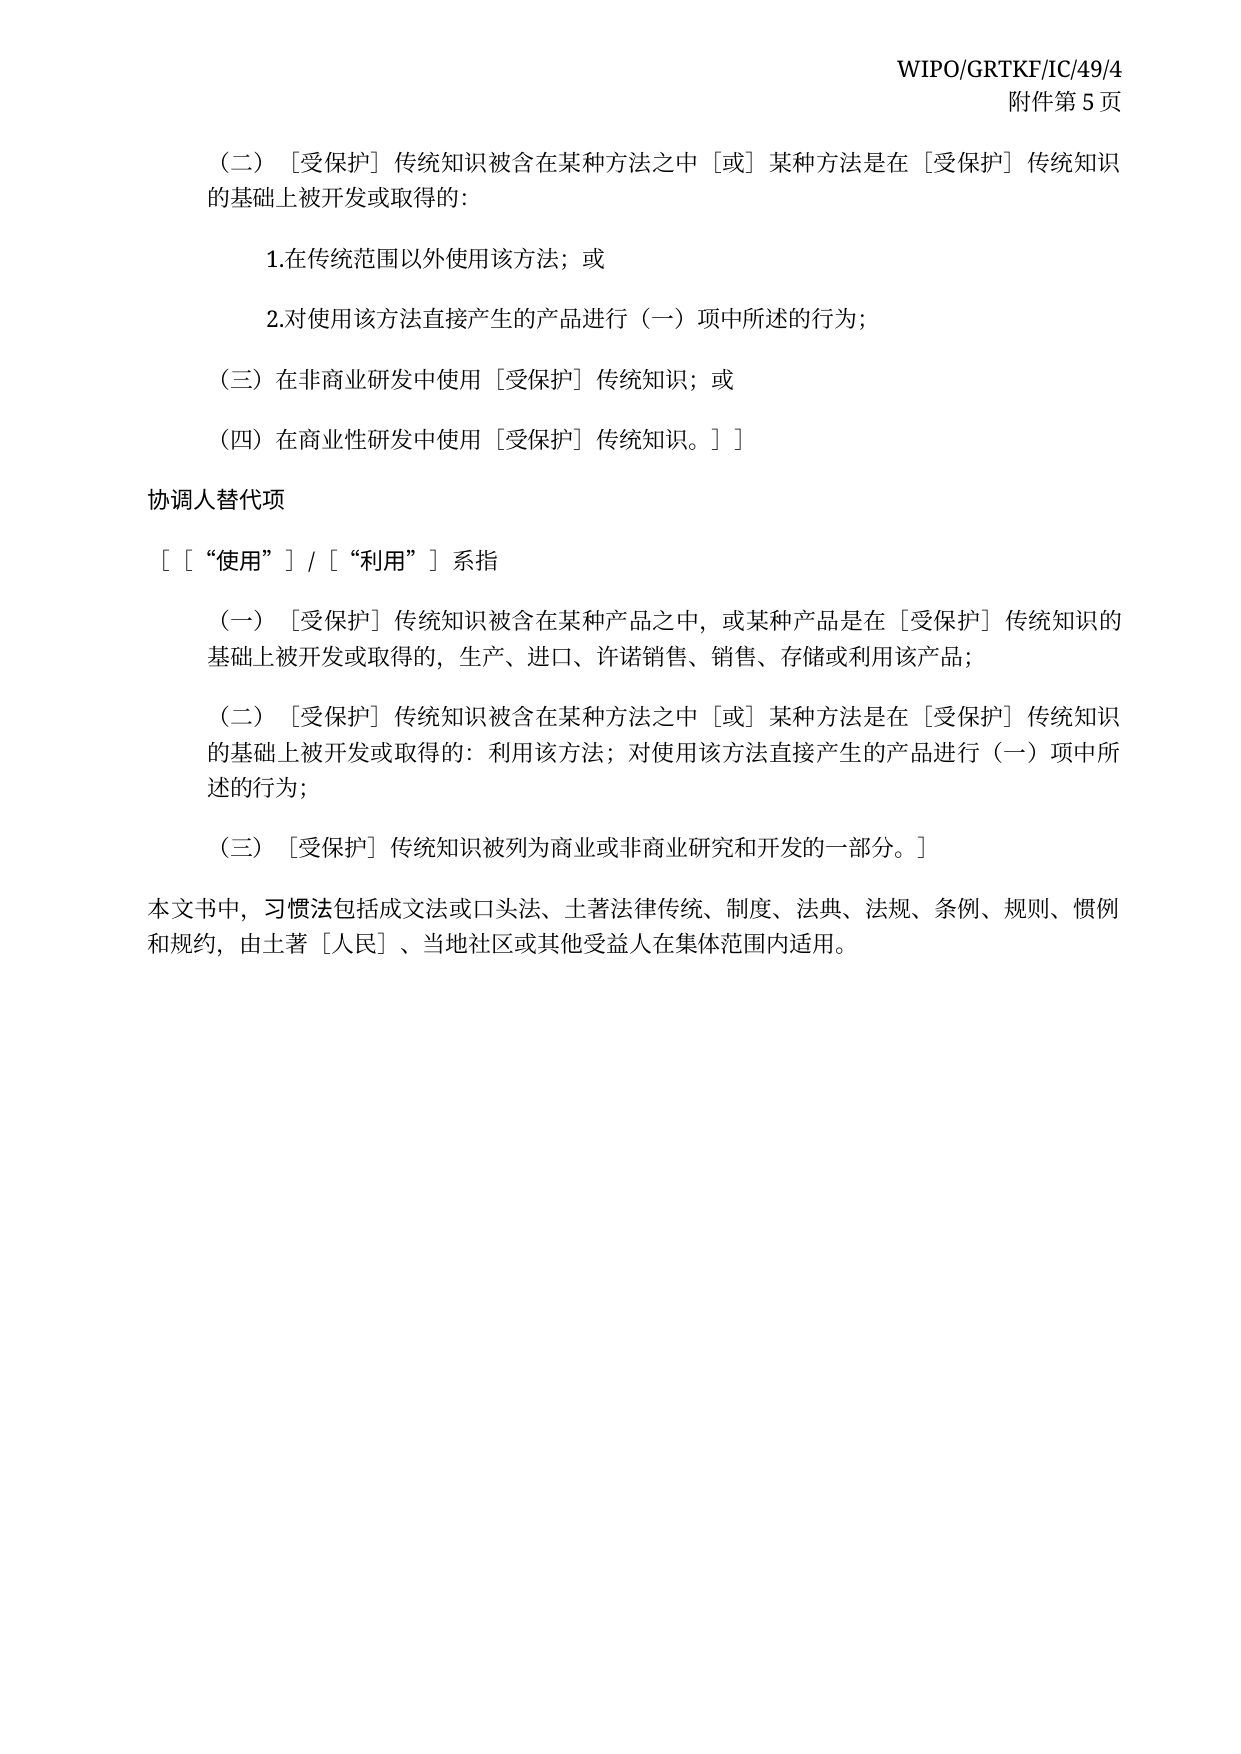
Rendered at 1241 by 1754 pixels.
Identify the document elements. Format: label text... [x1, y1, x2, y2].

text （二）［受保护］传统知识被含在某种方法之中［或］某种方法是在［受保护］传统知识的基础上被开发或取得的： [207, 142, 1122, 213]
text 协调人替代项 [148, 480, 1122, 515]
text ［［“使用”］/［“利用”］系指 [148, 540, 1122, 576]
text 1.在传统范围以外使用该方法；或 [266, 238, 1122, 274]
text （三）在非商业研发中使用［受保护］传统知识；或 [207, 359, 1122, 394]
text （一）［受保护］传统知识被含在某种产品之中，或某种产品是在［受保护］传统知识的基础上被开发或取得的，生产、进口、许诺销售、销售、存储或利用该产品； [207, 601, 1122, 672]
text 本文书中，习惯法包括成文法或口头法、土著法律传统、制度、法典、法规、条例、规则、惯例和规约，由土著［人民］、当地社区或其他受益人在集体范围内适用。 [148, 888, 1122, 959]
text 2.对使用该方法直接产生的产品进行（一）项中所述的行为； [266, 299, 1122, 334]
text （三）［受保护］传统知识被列为商业或非商业研究和开发的一部分。］ [207, 828, 1122, 863]
text （四）在商业性研发中使用［受保护］传统知识。］］ [207, 419, 1122, 455]
text （二）［受保护］传统知识被含在某种方法之中［或］某种方法是在［受保护］传统知识的基础上被开发或取得的：利用该方法；对使用该方法直接产生的产品进行（一）项中所述的行为； [207, 697, 1122, 803]
